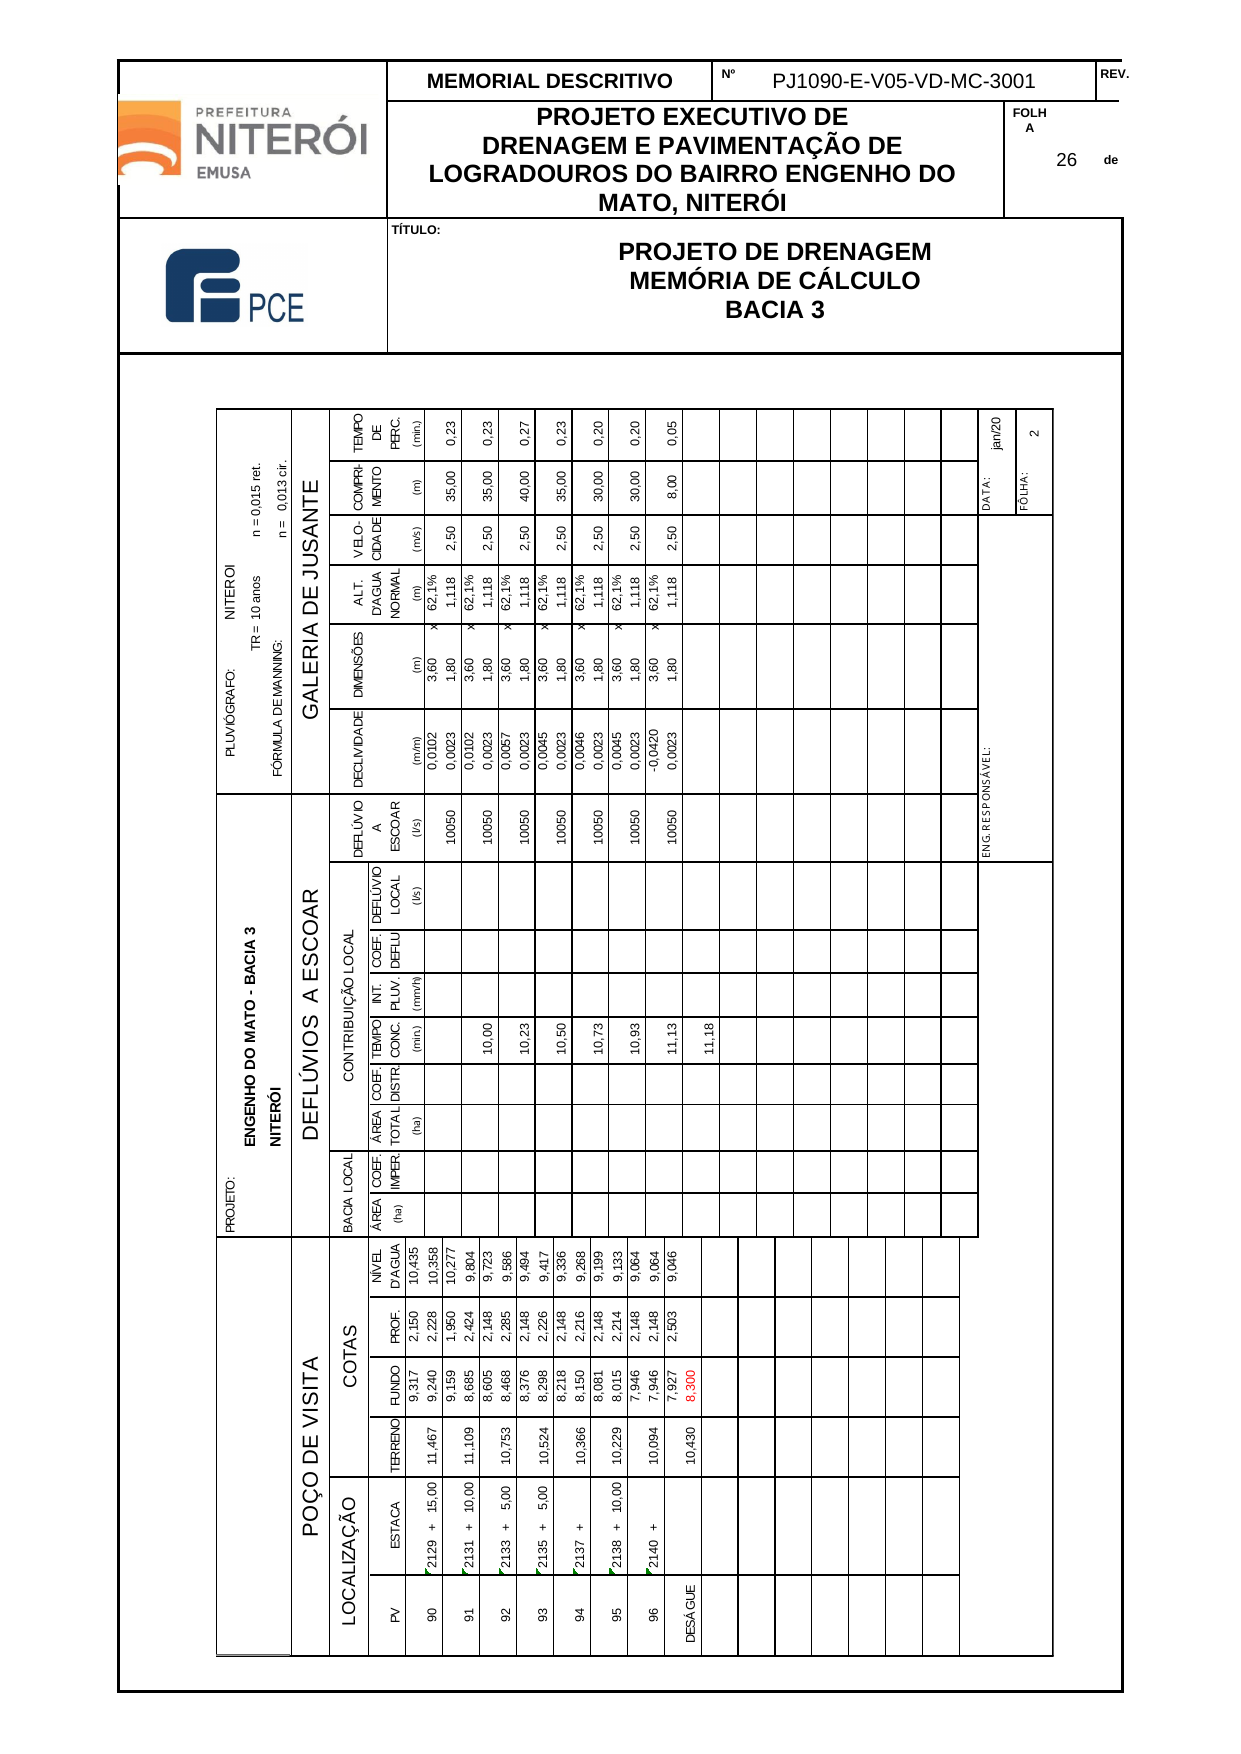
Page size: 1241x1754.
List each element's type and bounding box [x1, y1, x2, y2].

picture [161, 243, 308, 327]
picture [118, 94, 379, 185]
